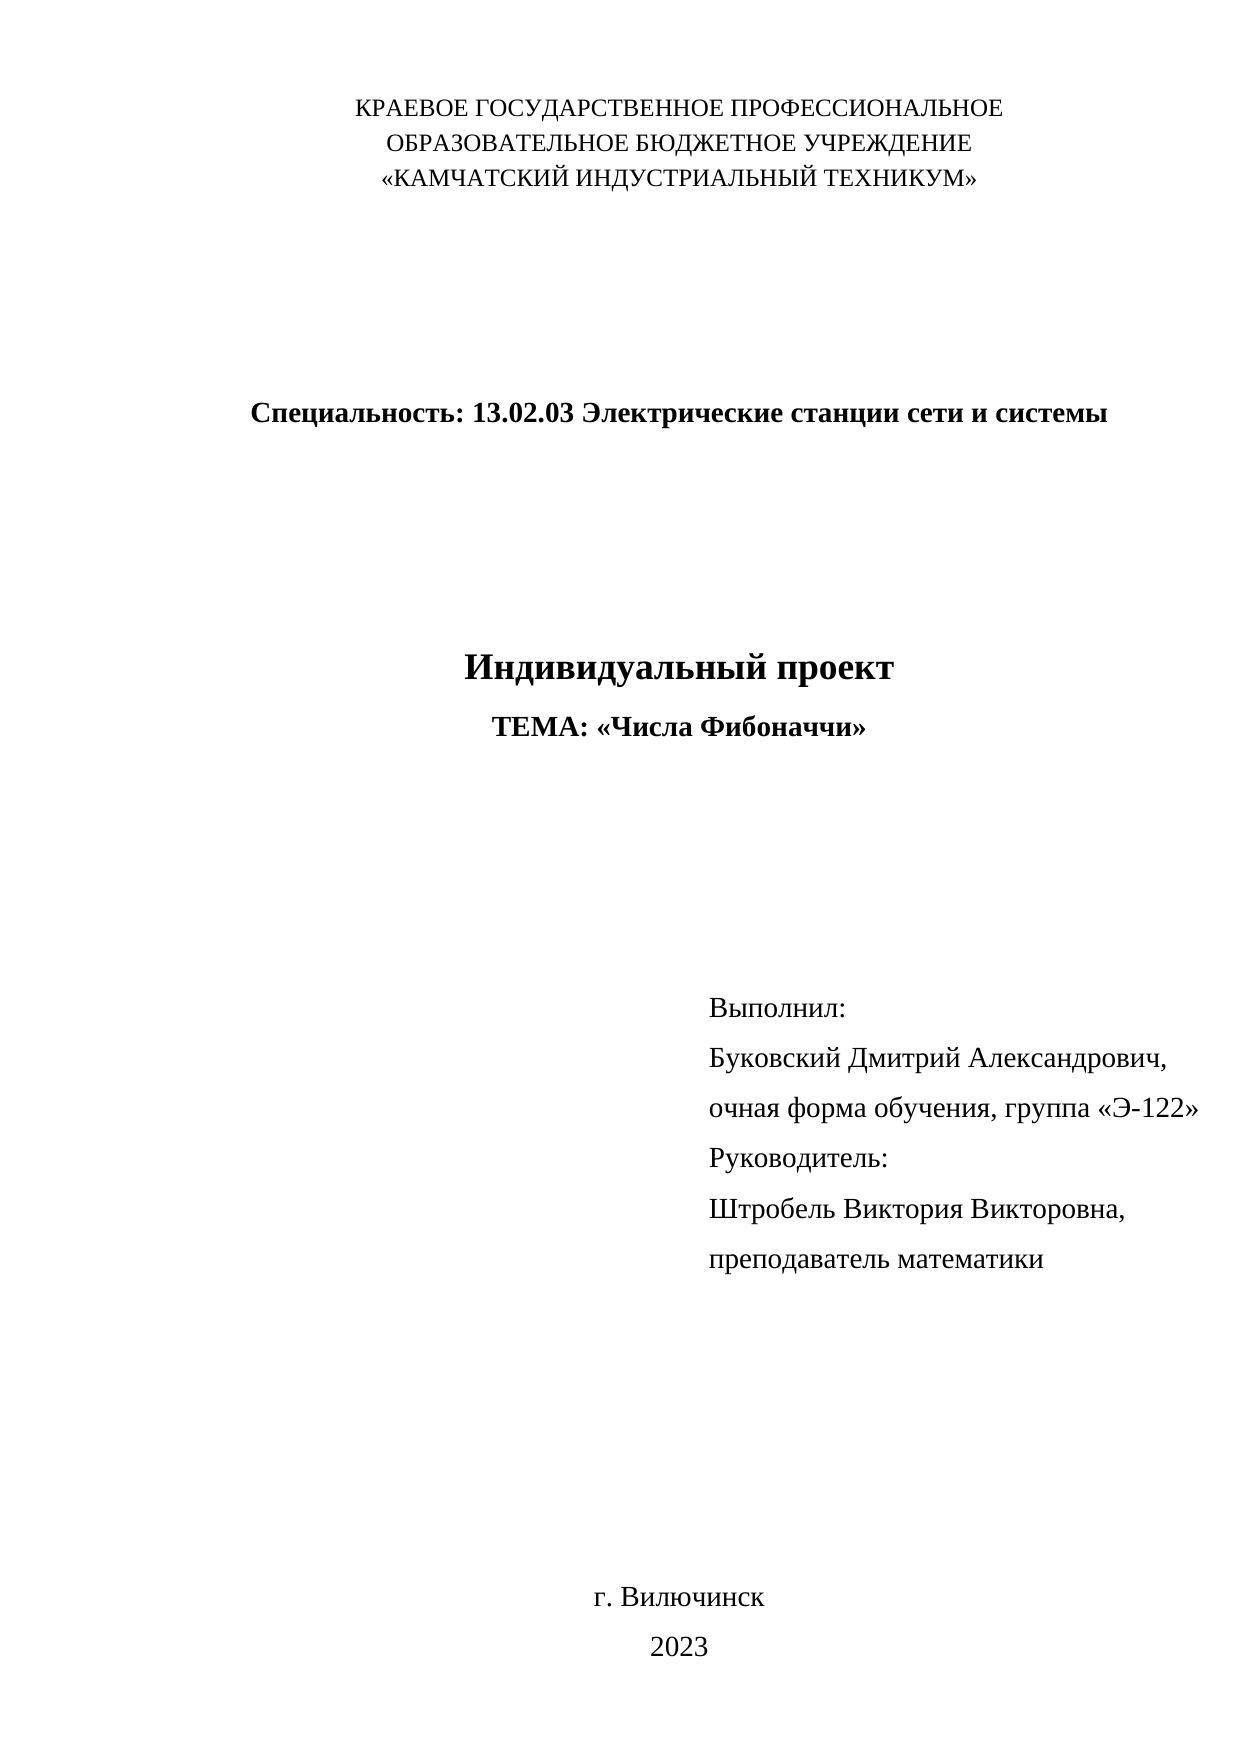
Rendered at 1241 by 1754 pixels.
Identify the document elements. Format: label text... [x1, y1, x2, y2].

text Руководитель: [177, 1141, 1240, 1174]
subtitle КРАЕВОЕ ГОСУДАРСТВЕННОЕ ПРОФЕССИОНАЛЬНОЕ [177, 93, 1181, 122]
text Штробель Виктория Викторовна, [635, 1191, 1240, 1224]
text Выполнил: [177, 990, 1240, 1023]
text очная форма обучения, группа «Э-122» [177, 1090, 1240, 1124]
text Индивидуальный проект [177, 645, 1181, 688]
text Специальность: 13.02.03 Электрические станции сети и системы [177, 396, 1181, 429]
text 2023 [177, 1629, 1181, 1663]
subtitle ОБРАЗОВАТЕЛЬНОЕ БЮДЖЕТНОЕ УЧРЕЖДЕНИЕ [177, 128, 1181, 157]
text Буковский Дмитрий Александрович, [177, 1040, 1240, 1073]
text преподаватель математики [635, 1241, 1240, 1275]
subtitle «КАМЧАТСКИЙ ИНДУСТРИАЛЬНЫЙ ТЕХНИКУМ» [177, 163, 1181, 192]
text ТЕМА: «Числа Фибоначчи» [177, 709, 1181, 743]
text г. Вилючинск [177, 1579, 1181, 1613]
